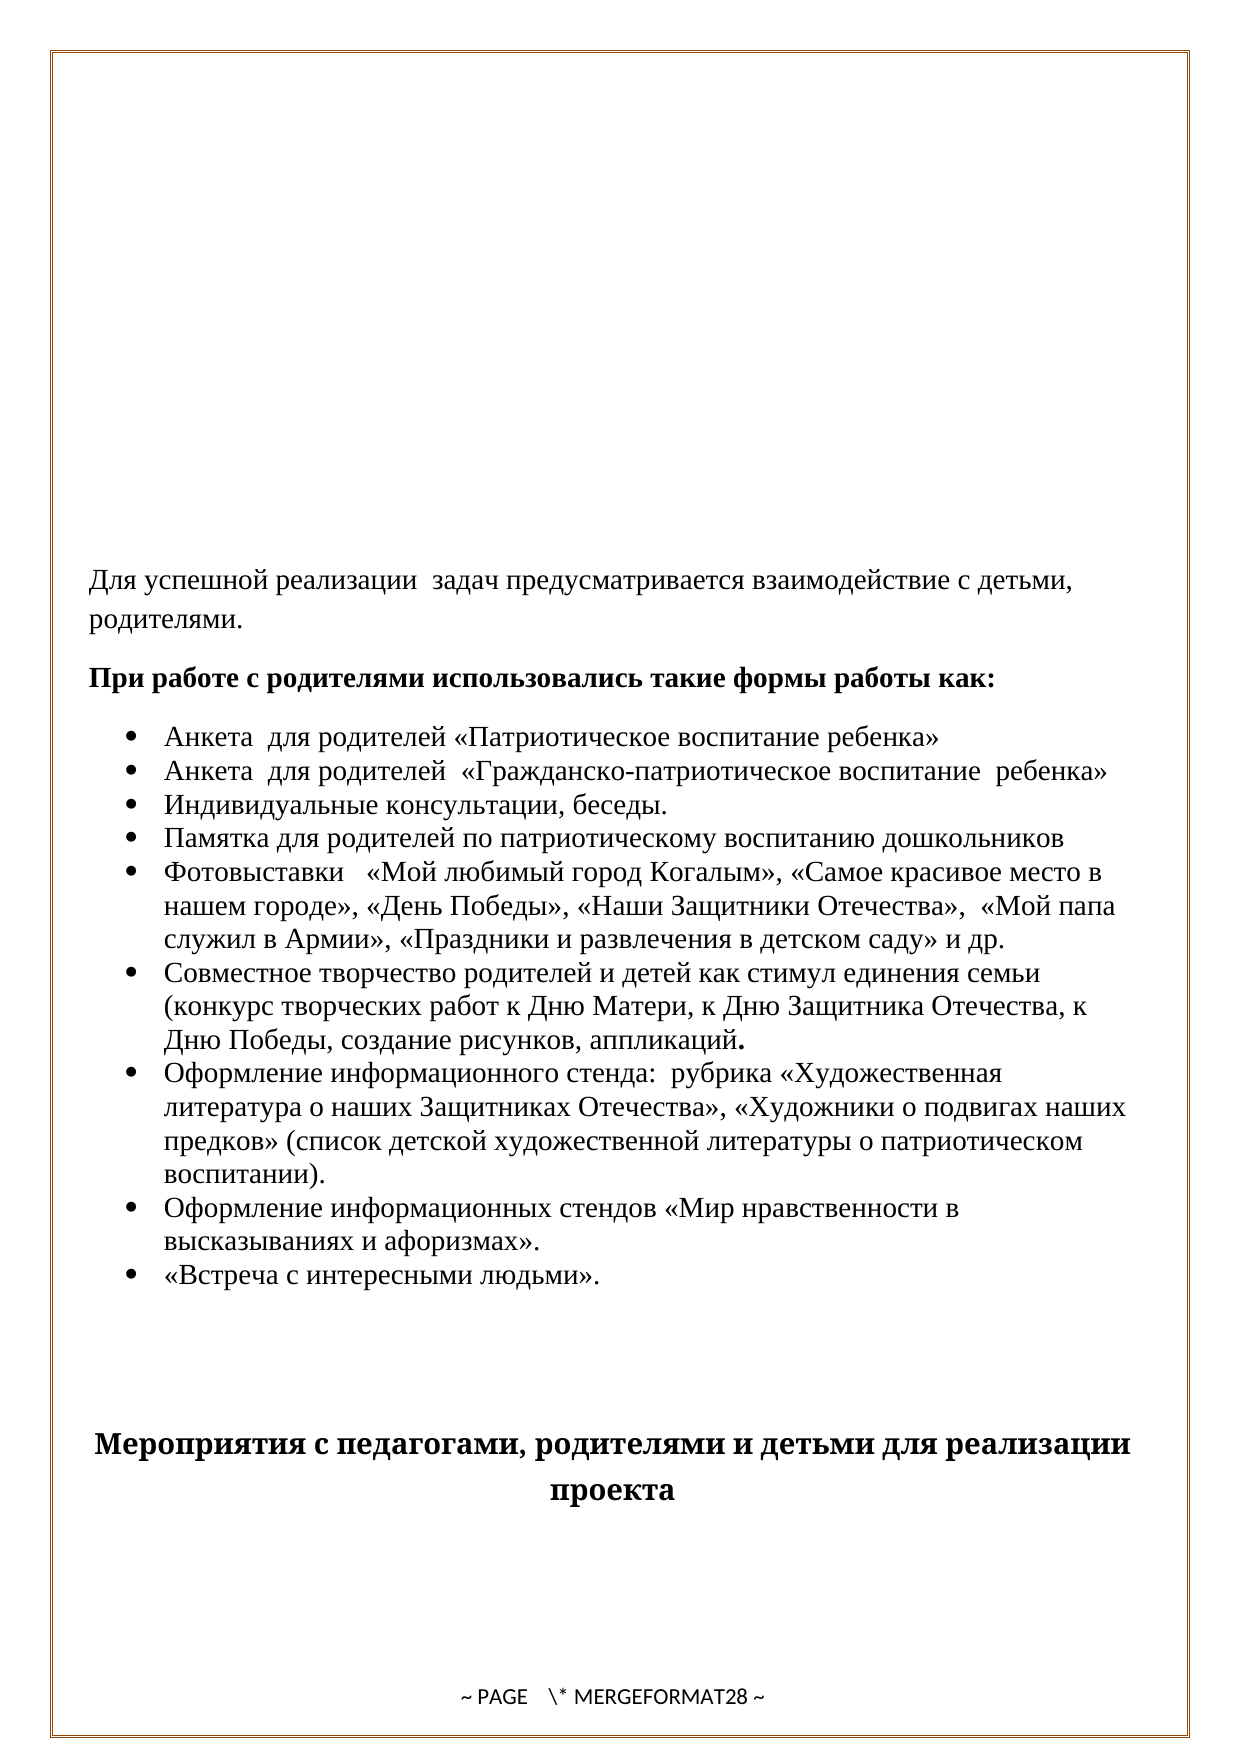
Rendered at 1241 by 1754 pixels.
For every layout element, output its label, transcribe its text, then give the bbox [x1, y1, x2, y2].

list Оформление информационного стенда: рубрика «Художественная литература о наших Защитниках Отечества», «Художники о подвигах наших предков» (список детской художественной литературы о патриотическом воспитании). [126, 1056, 1137, 1190]
list Анкета для родителей «Гражданско-патриотическое воспитание ребенка» [126, 753, 1137, 787]
text Мероприятия с педагогами, родителями и детьми для реализации проекта [89, 1423, 1137, 1509]
list Индивидуальные консультации, беседы. [126, 787, 1137, 820]
list Оформление информационных стендов «Мир нравственности в высказываниях и афоризмах». [126, 1190, 1137, 1257]
list Анкета для родителей «Патриотическое воспитание ребенка» [126, 719, 1137, 753]
text При работе с родителями использовались такие формы работы как: [89, 660, 1137, 694]
list Совместное творчество родителей и детей как стимул единения семьи (конкурс творческих работ к Дню Матери, к Дню Защитника Отечества, к Дню Победы, создание рисунков, аппликаций. [126, 955, 1137, 1056]
text Для успешной реализации задач предусматривается взаимодействие с детьми, родителями. [89, 562, 1137, 634]
list Памятка для родителей по патриотическому воспитанию дошкольников [126, 820, 1137, 854]
list Фотовыставки «Мой любимый город Когалым», «Самое красивое место в нашем городе», «День Победы», «Наши Защитники Отечества», «Мой папа служил в Армии», «Праздники и развлечения в детском саду» и др. [126, 854, 1137, 955]
list «Встреча с интересными людьми». [126, 1257, 1137, 1291]
